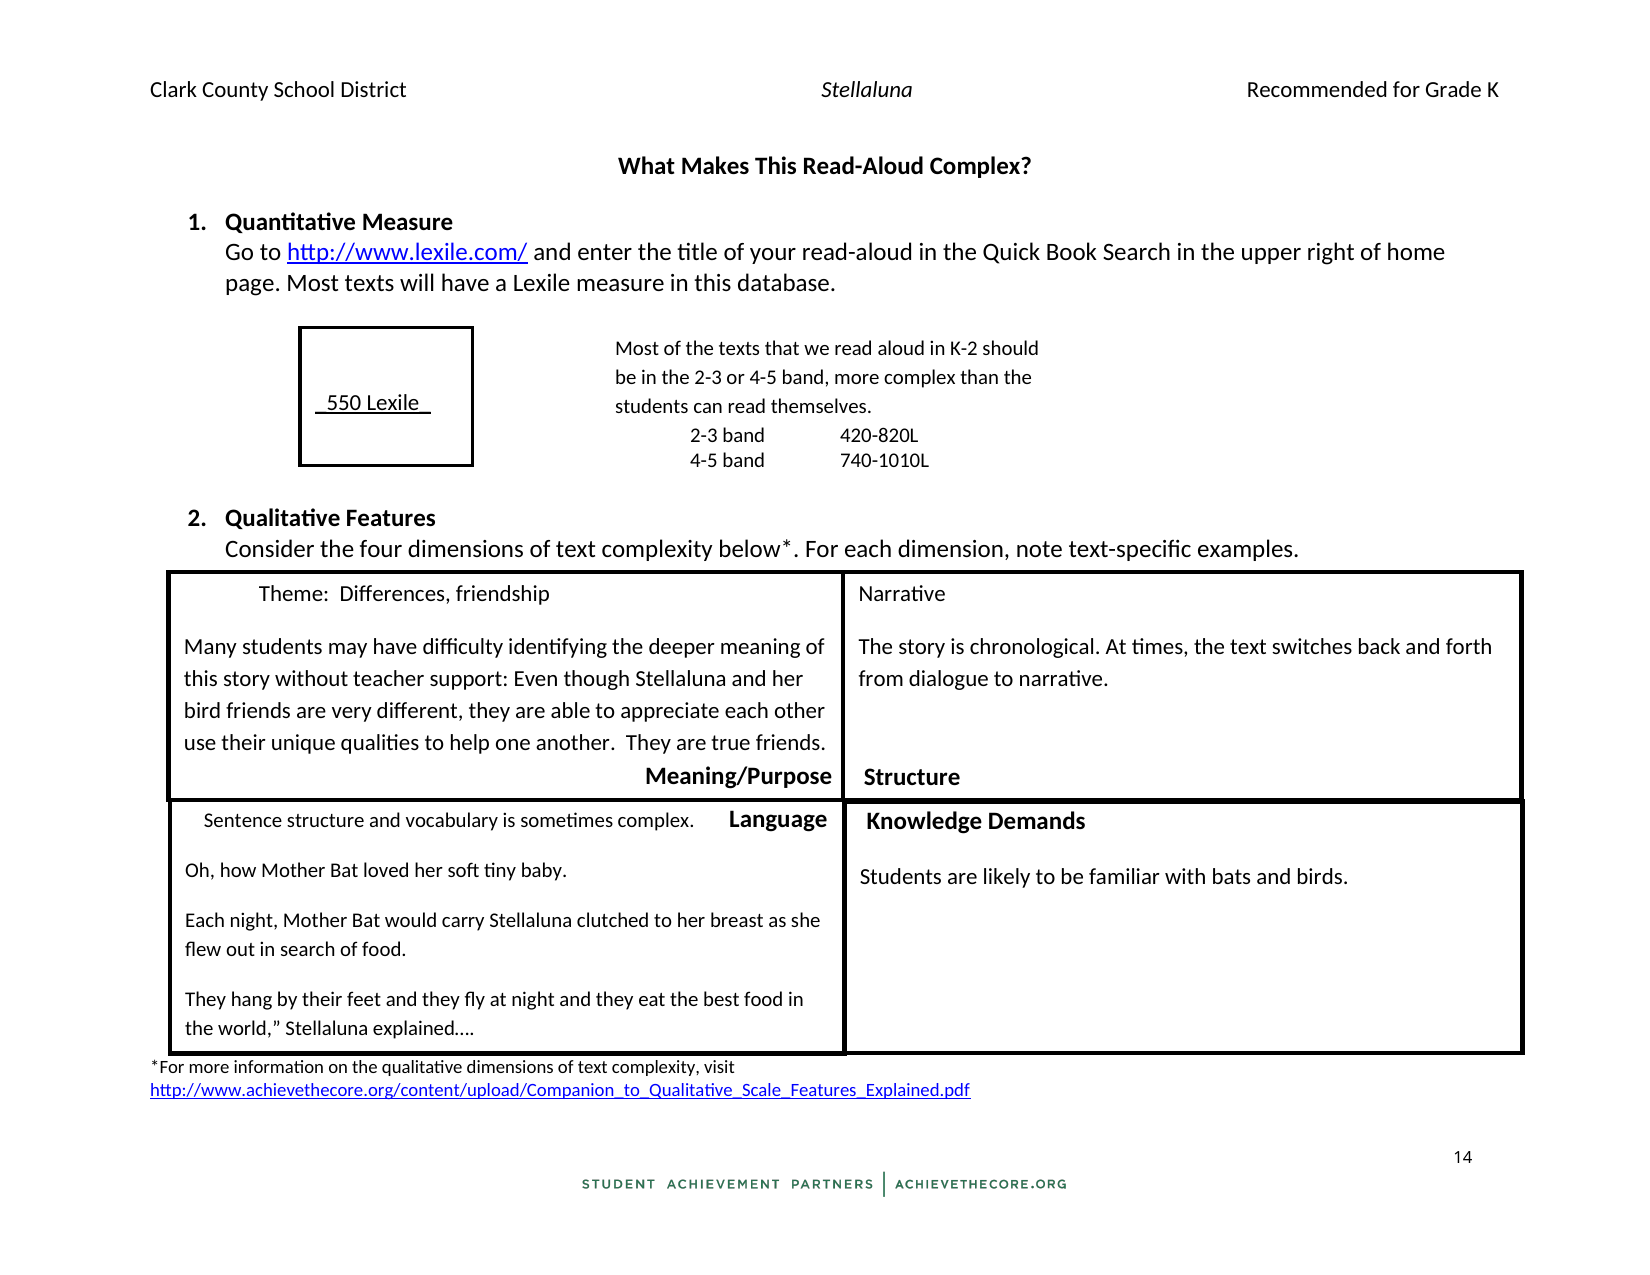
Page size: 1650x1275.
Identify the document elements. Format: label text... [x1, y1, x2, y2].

text Consider the four dimensions of text complexity below*. For each dimension, note text-specific examples. [225, 533, 1500, 564]
text Go to http://www.lexile.com/ and enter the title of your read-aloud in the Quick Book Search in the upper right of home page. Most texts will have a Lexile measure in this database. [225, 236, 1500, 297]
list Quantitative Measure [187, 206, 1500, 236]
text *For more information on the qualitative dimensions of text complexity, visit http://www.achievethecore.org/content/upload/Companion_to_Qualitative_Scale_Features_Explained.pdf [150, 564, 1500, 1102]
text What Makes This Read-Aloud Complex? [150, 150, 1500, 181]
list Qualitative Features [187, 503, 1500, 533]
picture [571, 1168, 1079, 1200]
